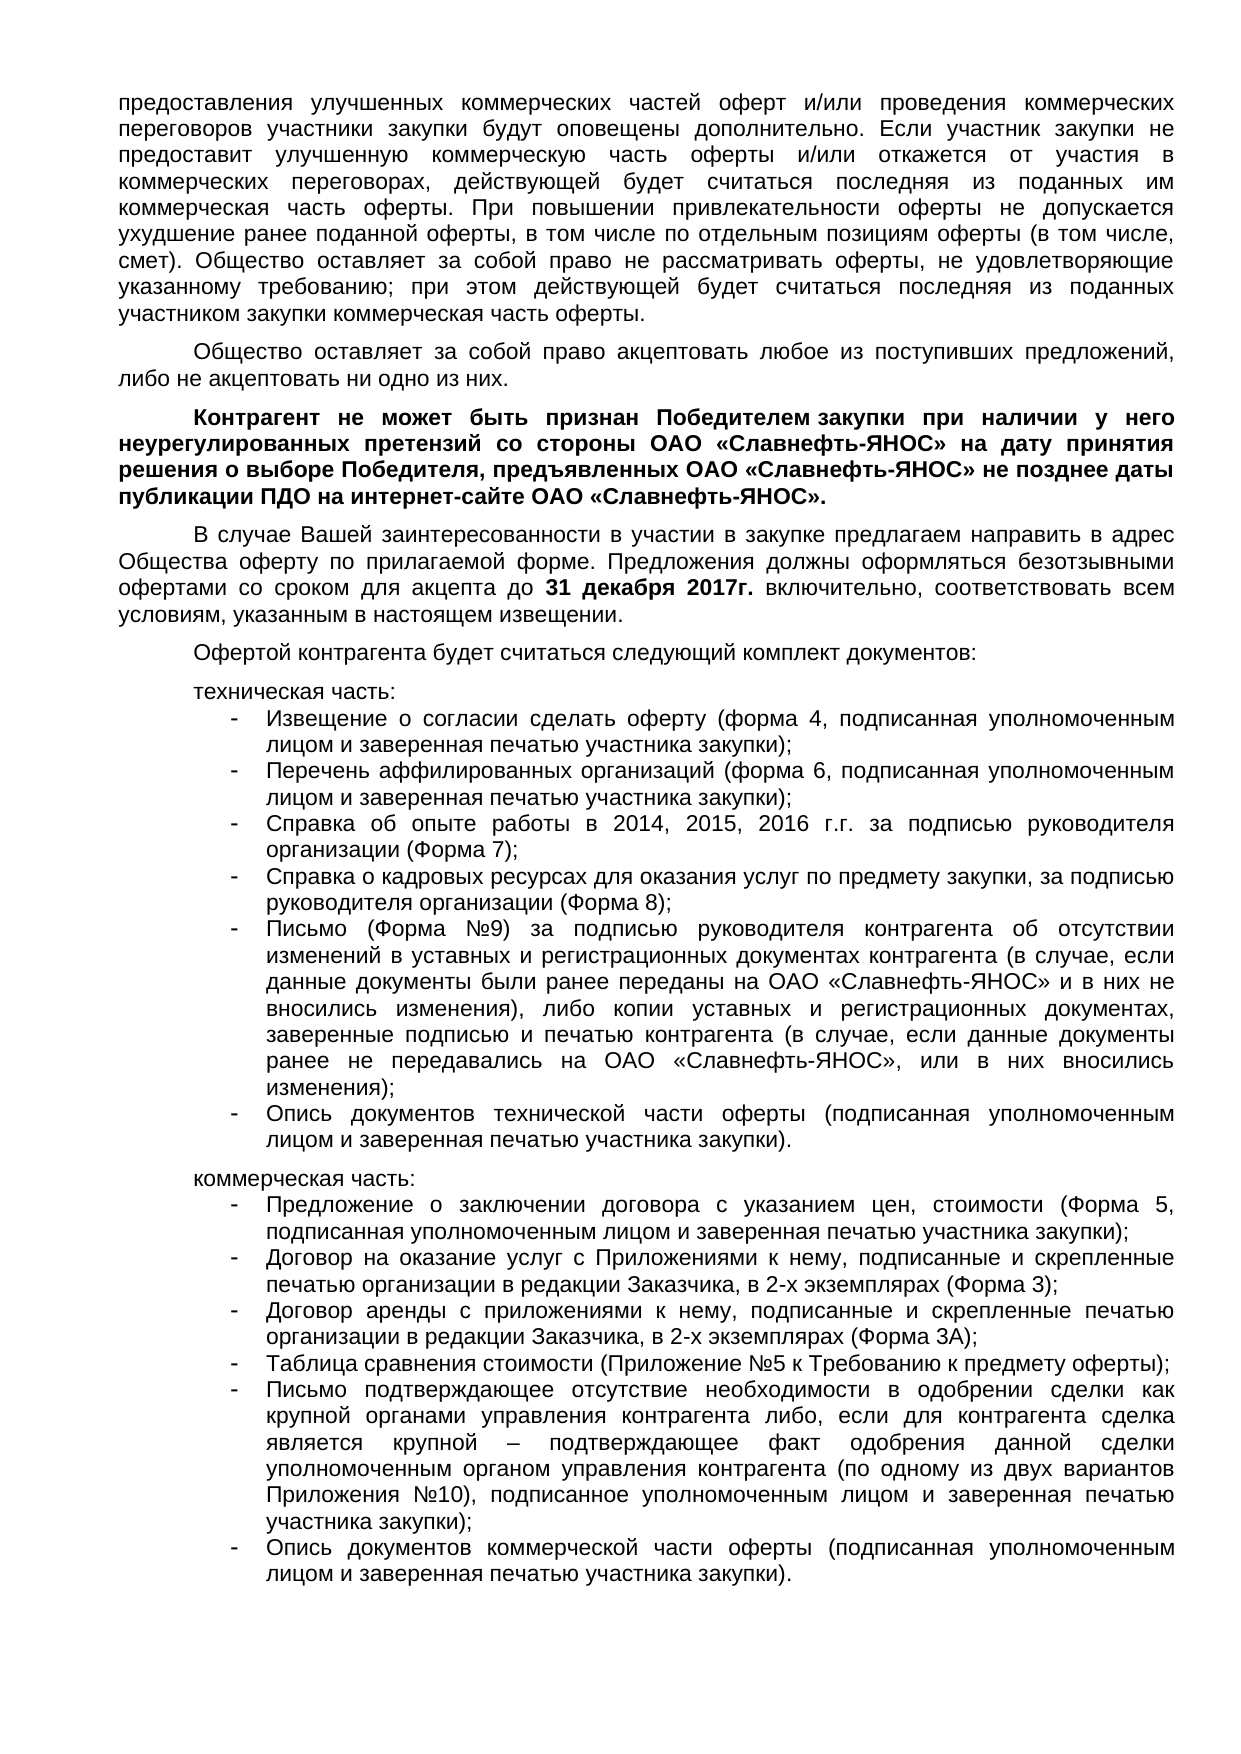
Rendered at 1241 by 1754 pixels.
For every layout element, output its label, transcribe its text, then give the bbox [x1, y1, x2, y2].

list Перечень аффилированных организаций (форма 6, подписанная уполномоченным лицом и заверенная печатью участника закупки); [230, 757, 1175, 810]
list Договор аренды с приложениями к нему, подписанные и скрепленные печатью организации в редакции Заказчика, в 2-х экземплярах (Форма 3А); [230, 1297, 1175, 1349]
text Офертой контрагента будет считаться следующий комплект документов: [118, 639, 1175, 666]
text техническая часть: [118, 678, 1175, 704]
text Общество оставляет за собой право акцептовать любое из поступивших предложений, либо не акцептовать ни одно из них. [118, 338, 1175, 391]
list Справка об опыте работы в 2014, 2015, 2016 г.г. за подписью руководителя организации (Форма 7); [230, 810, 1175, 863]
list Таблица сравнения стоимости (Приложение №5 к Требованию к предмету оферты); [230, 1349, 1175, 1376]
list Извещение о согласии сделать оферту (форма 4, подписанная уполномоченным лицом и заверенная печатью участника закупки); [230, 704, 1175, 757]
text коммерческая часть: [118, 1165, 1175, 1191]
text Контрагент не может быть признан Победителем закупки при наличии у него неурегулированных претензий со стороны ОАО «Славнефть-ЯНОС» на дату принятия решения о выборе Победителя, предъявленных ОАО «Славнефть-ЯНОС» не позднее даты публикации ПДО на интернет-сайте ОАО «Славнефть-ЯНОС». [118, 403, 1175, 509]
list Письмо (Форма №9) за подписью руководителя контрагента об отсутствии изменений в уставных и регистрационных документах контрагента (в случае, если данные документы были ранее переданы на ОАО «Славнефть-ЯНОС» и в них не вносились изменения), либо копии уставных и регистрационных документах, заверенные подписью и печатью контрагента (в случае, если данные документы ранее не передавались на ОАО «Славнефть-ЯНОС», или в них вносились изменения); [230, 915, 1175, 1100]
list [118, 89, 1175, 326]
list Опись документов технической части оферты (подписанная уполномоченным лицом и заверенная печатью участника закупки). [230, 1100, 1175, 1153]
list Письмо подтверждающее отсутствие необходимости в одобрении сделки как крупной органами управления контрагента либо, если для контрагента сделка является крупной – подтверждающее факт одобрения данной сделки уполномоченным органом управления контрагента (по одному из двух вариантов Приложения №10), подписанное уполномоченным лицом и заверенная печатью участника закупки); [230, 1376, 1175, 1534]
list Договор на оказание услуг с Приложениями к нему, подписанные и скрепленные печатью организации в редакции Заказчика, в 2-х экземплярах (Форма 3); [230, 1244, 1175, 1297]
list Опись документов коммерческой части оферты (подписанная уполномоченным лицом и заверенная печатью участника закупки). [230, 1534, 1175, 1587]
text В случае Вашей заинтересованности в участии в закупке предлагаем направить в адрес Общества оферту по прилагаемой форме. Предложения должны оформляться безотзывными офертами со сроком для акцепта до 31 декабря 2017г. включительно, соответствовать всем условиям, указанным в настоящем извещении. [118, 521, 1175, 627]
list Предложение о заключении договора с указанием цен, стоимости (Форма 5, подписанная уполномоченным лицом и заверенная печатью участника закупки); [230, 1191, 1175, 1244]
list Справка о кадровых ресурсах для оказания услуг по предмету закупки, за подписью руководителя организации (Форма 8); [230, 863, 1175, 915]
